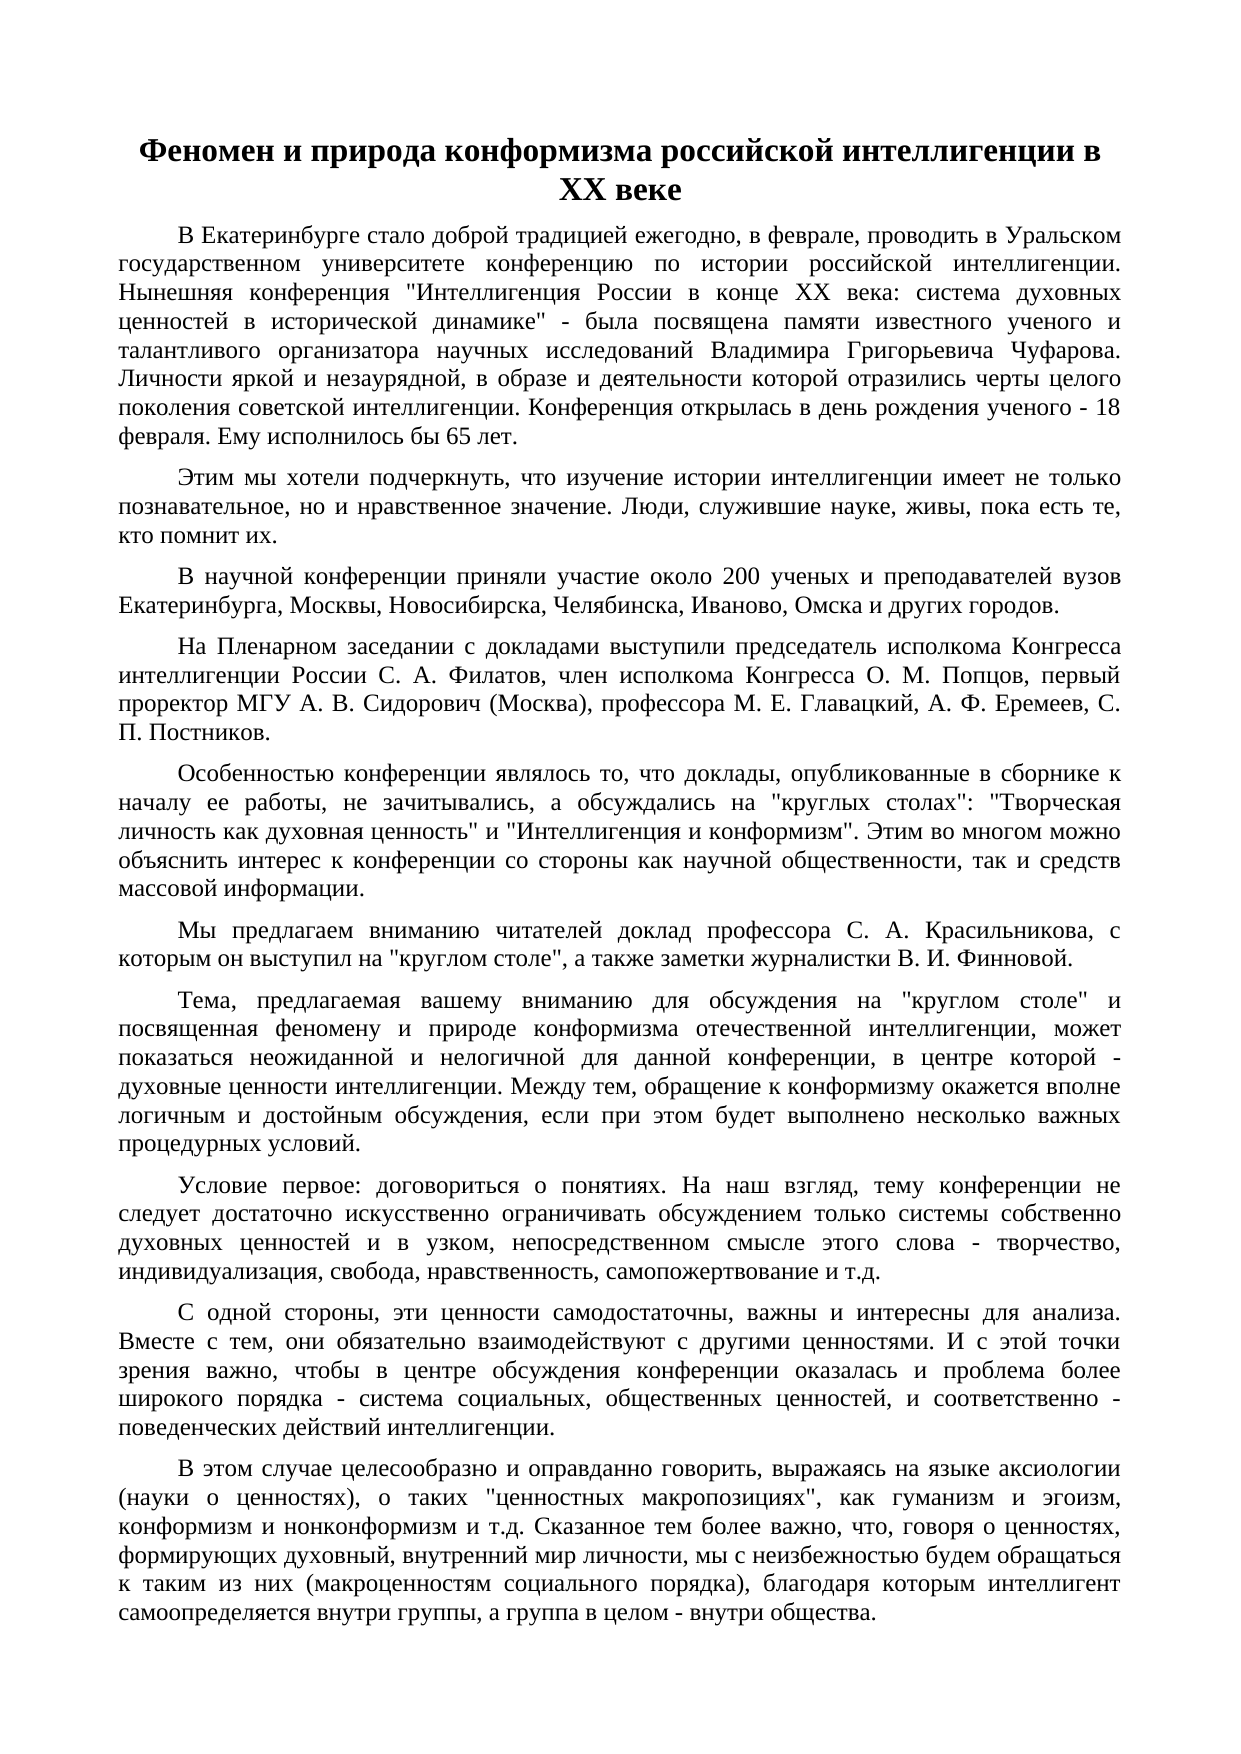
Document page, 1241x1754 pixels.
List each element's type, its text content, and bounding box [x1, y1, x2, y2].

text На Пленарном заседании с докладами выступили председатель исполкома Конгресса интеллигенции России С. А. Филатов, член исполкома Конгресса О. М. Попцов, первый проректор МГУ А. В. Сидорович (Москва), профессора М. Е. Главацкий, А. Ф. Еремеев, С. П. Постников. [118, 631, 1122, 746]
text Этим мы хотели подчеркнуть, что изучение истории интеллигенции имеет не только познавательное, но и нравственное значение. Люди, служившие науке, живы, пока есть те, кто помнит их. [118, 462, 1122, 548]
text Мы предлагаем вниманию читателей доклад профессора С. А. Красильникова, с которым он выступил на "круглом столе", а также заметки журналистки В. И. Финновой. [118, 915, 1122, 972]
text Феномен и природа конформизма российской интеллигенции в XX веке [118, 131, 1122, 207]
text Особенностью конференции являлось то, что доклады, опубликованные в сборнике к началу ее работы, не зачитывались, а обсуждались на "круглых столах": "Творческая личность как духовная ценность" и "Интеллигенция и конформизм". Этим во многом можно объяснить интерес к конференции со стороны как научной общественности, так и средств массовой информации. [118, 758, 1122, 902]
text С одной стороны, эти ценности самодостаточны, важны и интересны для анализа. Вместе с тем, они обязательно взаимодействуют с другими ценностями. И с этой точки зрения важно, чтобы в центре обсуждения конференции оказалась и проблема более широкого порядка - система социальных, общественных ценностей, и соответственно - поведенческих действий интеллигенции. [118, 1297, 1122, 1441]
text В научной конференции приняли участие около 200 ученых и преподавателей вузов Екатеринбурга, Москвы, Новосибирска, Челябинска, Иваново, Омска и других городов. [118, 561, 1122, 618]
text В Екатеринбурге стало доброй традицией ежегодно, в феврале, проводить в Уральском государственном университете конференцию по истории российской интеллигенции. Нынешняя конференция "Интеллигенция России в конце XX века: система духовных ценностей в исторической динамике" - была посвящена памяти известного ученого и талантливого организатора научных исследований Владимира Григорьевича Чуфарова. Личности яркой и незаурядной, в образе и деятельности которой отразились черты целого поколения советской интеллигенции. Конференция открылась в день рождения ученого - 18 февраля. Ему исполнилось бы 65 лет. [118, 220, 1122, 450]
text Условие первое: договориться о понятиях. На наш взгляд, тему конференции не следует достаточно искусственно ограничивать обсуждением только системы собственно духовных ценностей и в узком, непосредственном смысле этого слова - творчество, индивидуализация, свобода, нравственность, самопожертвование и т.д. [118, 1170, 1122, 1285]
text Тема, предлагаемая вашему вниманию для обсуждения на "круглом столе" и посвященная феномену и природе конформизма отечественной интеллигенции, может показаться неожиданной и нелогичной для данной конференции, в центре которой - духовные ценности интеллигенции. Между тем, обращение к конформизму окажется вполне логичным и достойным обсуждения, если при этом будет выполнено несколько важных процедурных условий. [118, 985, 1122, 1157]
text В этом случае целесообразно и оправданно говорить, выражаясь на языке аксиологии (науки о ценностях), о таких "ценностных макропозициях", как гуманизм и эгоизм, конформизм и нонконформизм и т.д. Сказанное тем более важно, что, говоря о ценностях, формирующих духовный, внутренний мир личности, мы с неизбежностью будем обращаться к таким из них (макроценностям социального порядка), благодаря которым интеллигент самоопределяется внутри группы, а группа в целом - внутри общества. [118, 1453, 1122, 1626]
